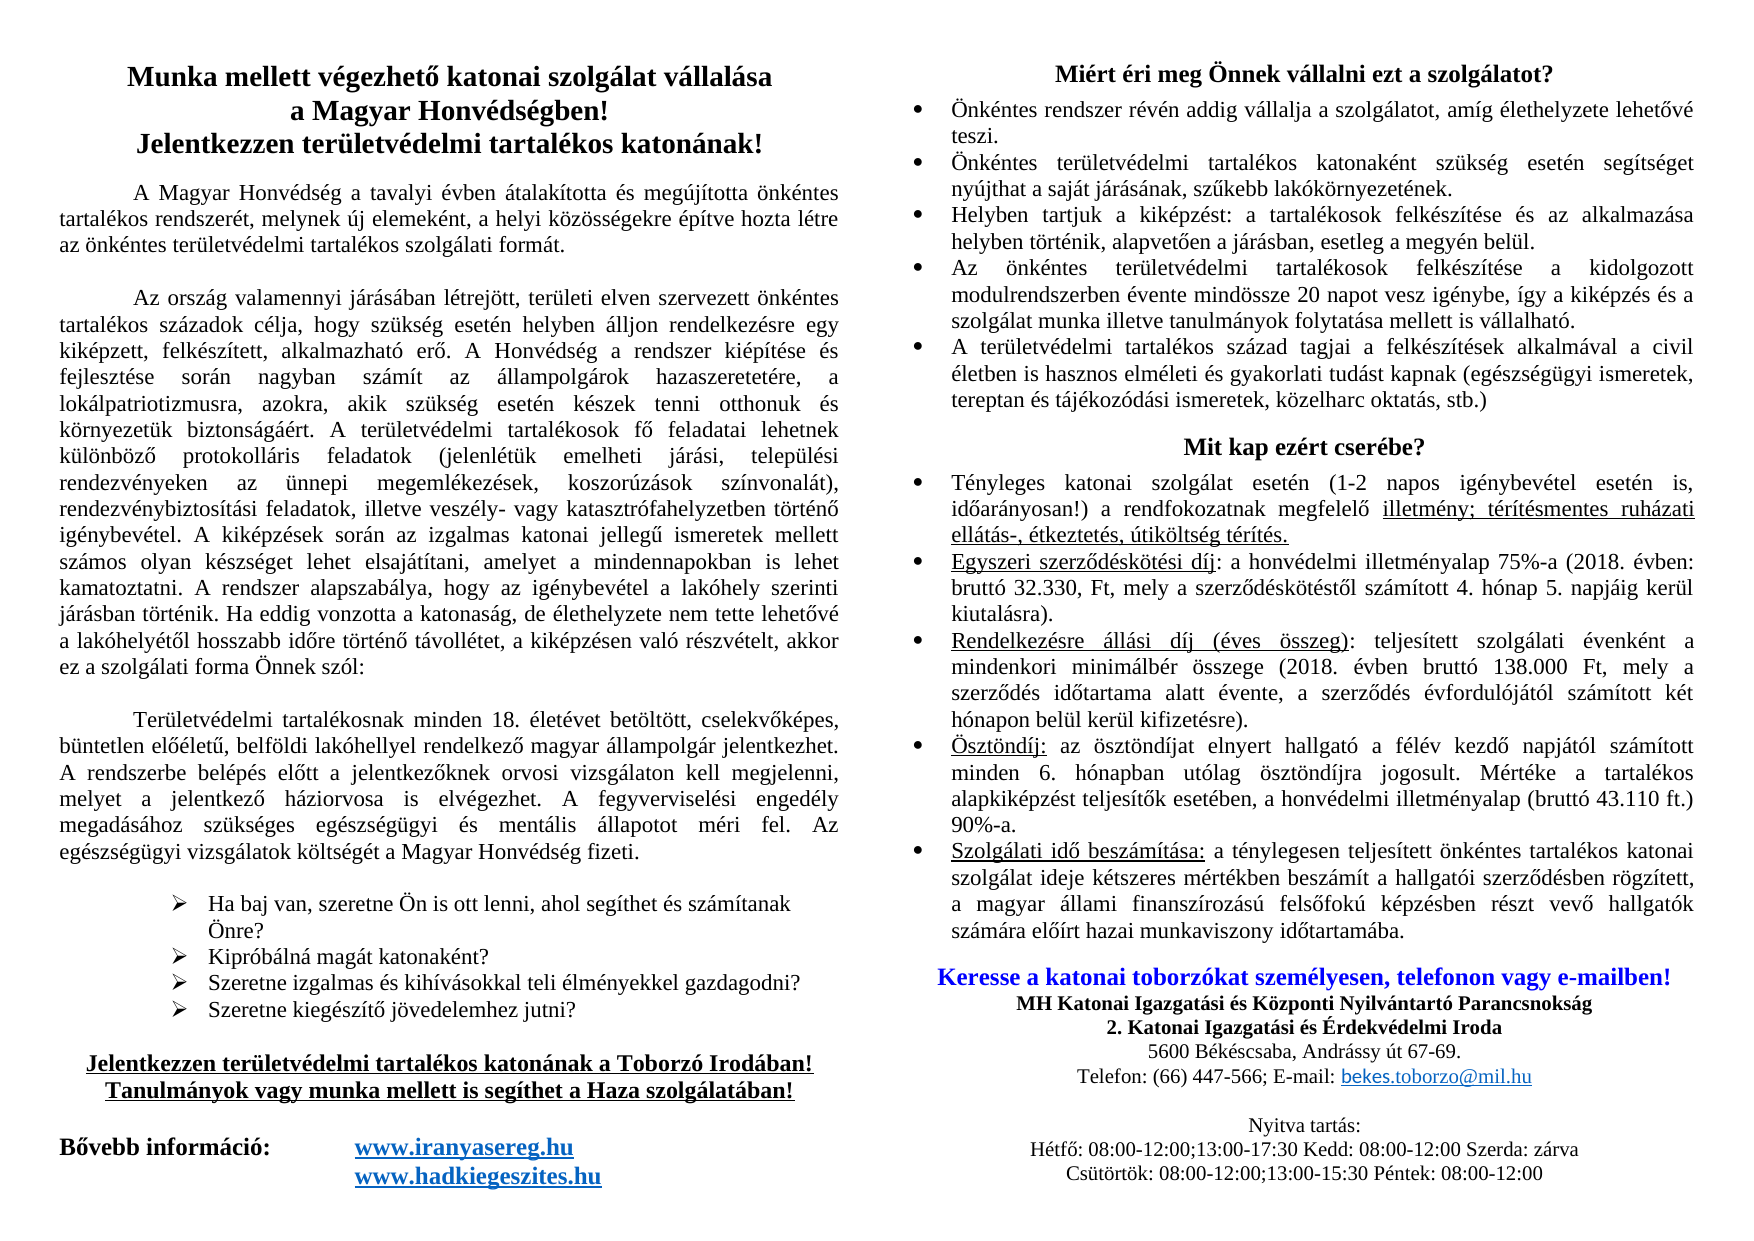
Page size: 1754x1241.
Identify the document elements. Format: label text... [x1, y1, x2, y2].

list Kipróbálná magát katonaként? [170, 943, 840, 969]
text Bővebb információ: www.iranyasereg.hu [59, 1132, 840, 1161]
text Tanulmányok vagy munka mellett is segíthet a Haza szolgálatában! [59, 1076, 840, 1104]
text Miért éri meg Önnek vállalni ezt a szolgálatot? [914, 59, 1695, 88]
list Önkéntes területvédelmi tartalékos katonaként szükség esetén segítséget nyújthat a saját járásának, szűkebb lakókörnyezetének. [914, 149, 1695, 202]
text Keresse a katonai toborzókat személyesen, telefonon vagy e-mailben! [914, 962, 1695, 991]
text Jelentkezzen területvédelmi tartalékos katonának a Toborzó Irodában! [59, 1048, 840, 1076]
text 2. Katonai Igazgatási és Érdekvédelmi Iroda [914, 1015, 1695, 1039]
text www.hadkiegeszites.hu [59, 1161, 840, 1190]
list Szolgálati idő beszámítása: a ténylegesen teljesített önkéntes tartalékos katonai szolgálat ideje kétszeres mértékben beszámít a hallgatói szerződésben rögzített, a magyar állami finanszírozású felsőfokú képzésben részt vevő hallgatók számára előírt hazai munkaviszony időtartamába. [914, 838, 1695, 943]
text Az ország valamennyi járásában létrejött, területi elven szervezett önkéntes tartalékos századok célja, hogy szükség esetén helyben álljon rendelkezésre egy kiképzett, felkészített, alkalmazható erő. A Honvédség a rendszer kiépítése és fejlesztése során nagyban számít az állampolgárok hazaszeretetére, a lokálpatriotizmusra, azokra, akik szükség esetén készek tenni otthonuk és környezetük biztonságáért. A területvédelmi tartalékosok fő feladatai lehetnek különböző protokolláris feladatok (jelenlétük emelheti járási, települési rendezvényeken az ünnepi megemlékezések, koszorúzások színvonalát), rendezvénybiztosítási feladatok, illetve veszély- vagy katasztrófahelyzetben történő igénybevétel. A kiképzések során az izgalmas katonai jellegű ismeretek mellett számos olyan készséget lehet elsajátítani, amelyet a mindennapokban is lehet kamatoztatni. A rendszer alapszabálya, hogy az igénybevétel a lakóhely szerinti járásban történik. Ha eddig vonzotta a katonaság, de élethelyzete nem tette lehetővé a lakóhelyétől hosszabb időre történő távollétet, a kiképzésen való részvételt, akkor ez a szolgálati forma Önnek szól: [59, 284, 840, 679]
text Telefon: (66) 447-566; E-mail: bekes.toborzo@mil.hu [914, 1063, 1695, 1088]
list A területvédelmi tartalékos század tagjai a felkészítések alkalmával a civil életben is hasznos elméleti és gyakorlati tudást kapnak (egészségügyi ismeretek, tereptan és tájékozódási ismeretek, közelharc oktatás, stb.) [914, 333, 1695, 412]
list Egyszeri szerződéskötési díj: a honvédelmi illetményalap 75%-a (2018. évben: bruttó 32.330, Ft, mely a szerződéskötéstől számított 4. hónap 5. napjáig kerül kiutalásra). [914, 548, 1695, 627]
text Csütörtök: 08:00-12:00;13:00-15:30 Péntek: 08:00-12:00 [877, 1161, 1754, 1185]
text Jelentkezzen területvédelmi tartalékos katonának! [59, 126, 840, 160]
list Az önkéntes területvédelmi tartalékosok felkészítése a kidolgozott modulrendszerben évente mindössze 20 napot vesz igénybe, így a kiképzés és a szolgálat munka illetve tanulmányok folytatása mellett is vállalható. [914, 254, 1695, 333]
list Szeretne izgalmas és kihívásokkal teli élményekkel gazdagodni? [170, 969, 840, 996]
list Helyben tartjuk a kiképzést: a tartalékosok felkészítése és az alkalmazása helyben történik, alapvetően a járásban, esetleg a megyén belül. [914, 202, 1695, 254]
text Hétfő: 08:00-12:00;13:00-17:30 Kedd: 08:00-12:00 Szerda: zárva [877, 1137, 1754, 1161]
text 5600 Békéscsaba, Andrássy út 67-69. [914, 1039, 1695, 1063]
text Mit kap ezért cserébe? [914, 432, 1695, 460]
list Ha baj van, szeretne Ön is ott lenni, ahol segíthet és számítanak Önre? [170, 890, 840, 943]
text Nyitva tartás: [914, 1113, 1695, 1137]
list Szeretne kiegészítő jövedelemhez jutni? [170, 996, 840, 1022]
text Területvédelmi tartalékosnak minden 18. életévet betöltött, cselekvőképes, büntetlen előéletű, belföldi lakóhellyel rendelkező magyar állampolgár jelentkezhet. A rendszerbe belépés előtt a jelentkezőknek orvosi vizsgálaton kell megjelenni, melyet a jelentkező háziorvosa is elvégezhet. A fegyverviselési engedély megadásához szükséges egészségügyi és mentális állapotot méri fel. Az egészségügyi vizsgálatok költségét a Magyar Honvédség fizeti. [59, 706, 840, 864]
list Ösztöndíj: az ösztöndíjat elnyert hallgató a félév kezdő napjától számított minden 6. hónapban utólag ösztöndíjra jogosult. Mértéke a tartalékos alapkiképzést teljesítők esetében, a honvédelmi illetményalap (bruttó 43.110 ft.) 90%-a. [914, 732, 1695, 838]
text A Magyar Honvédség a tavalyi évben átalakította és megújította önkéntes tartalékos rendszerét, melynek új elemeként, a helyi közösségekre építve hozta létre az önkéntes területvédelmi tartalékos szolgálati formát. [59, 179, 840, 258]
list Tényleges katonai szolgálat esetén (1-2 napos igénybevétel esetén is, időarányosan!) a rendfokozatnak megfelelő illetmény; térítésmentes ruházati ellátás-, étkeztetés, útiköltség térítés. [914, 469, 1695, 548]
text Munka mellett végezhető katonai szolgálat vállalása [59, 59, 840, 93]
list Önkéntes rendszer révén addig vállalja a szolgálatot, amíg élethelyzete lehetővé teszi. [914, 96, 1695, 149]
list Rendelkezésre állási díj (éves összeg): teljesített szolgálati évenként a mindenkori minimálbér összege (2018. évben bruttó 138.000 Ft, mely a szerződés időtartama alatt évente, a szerződés évfordulójától számított két hónapon belül kerül kifizetésre). [914, 627, 1695, 732]
text MH Katonai Igazgatási és Központi Nyilvántartó Parancsnokság [914, 991, 1695, 1015]
text a Magyar Honvédségben! [59, 93, 840, 126]
